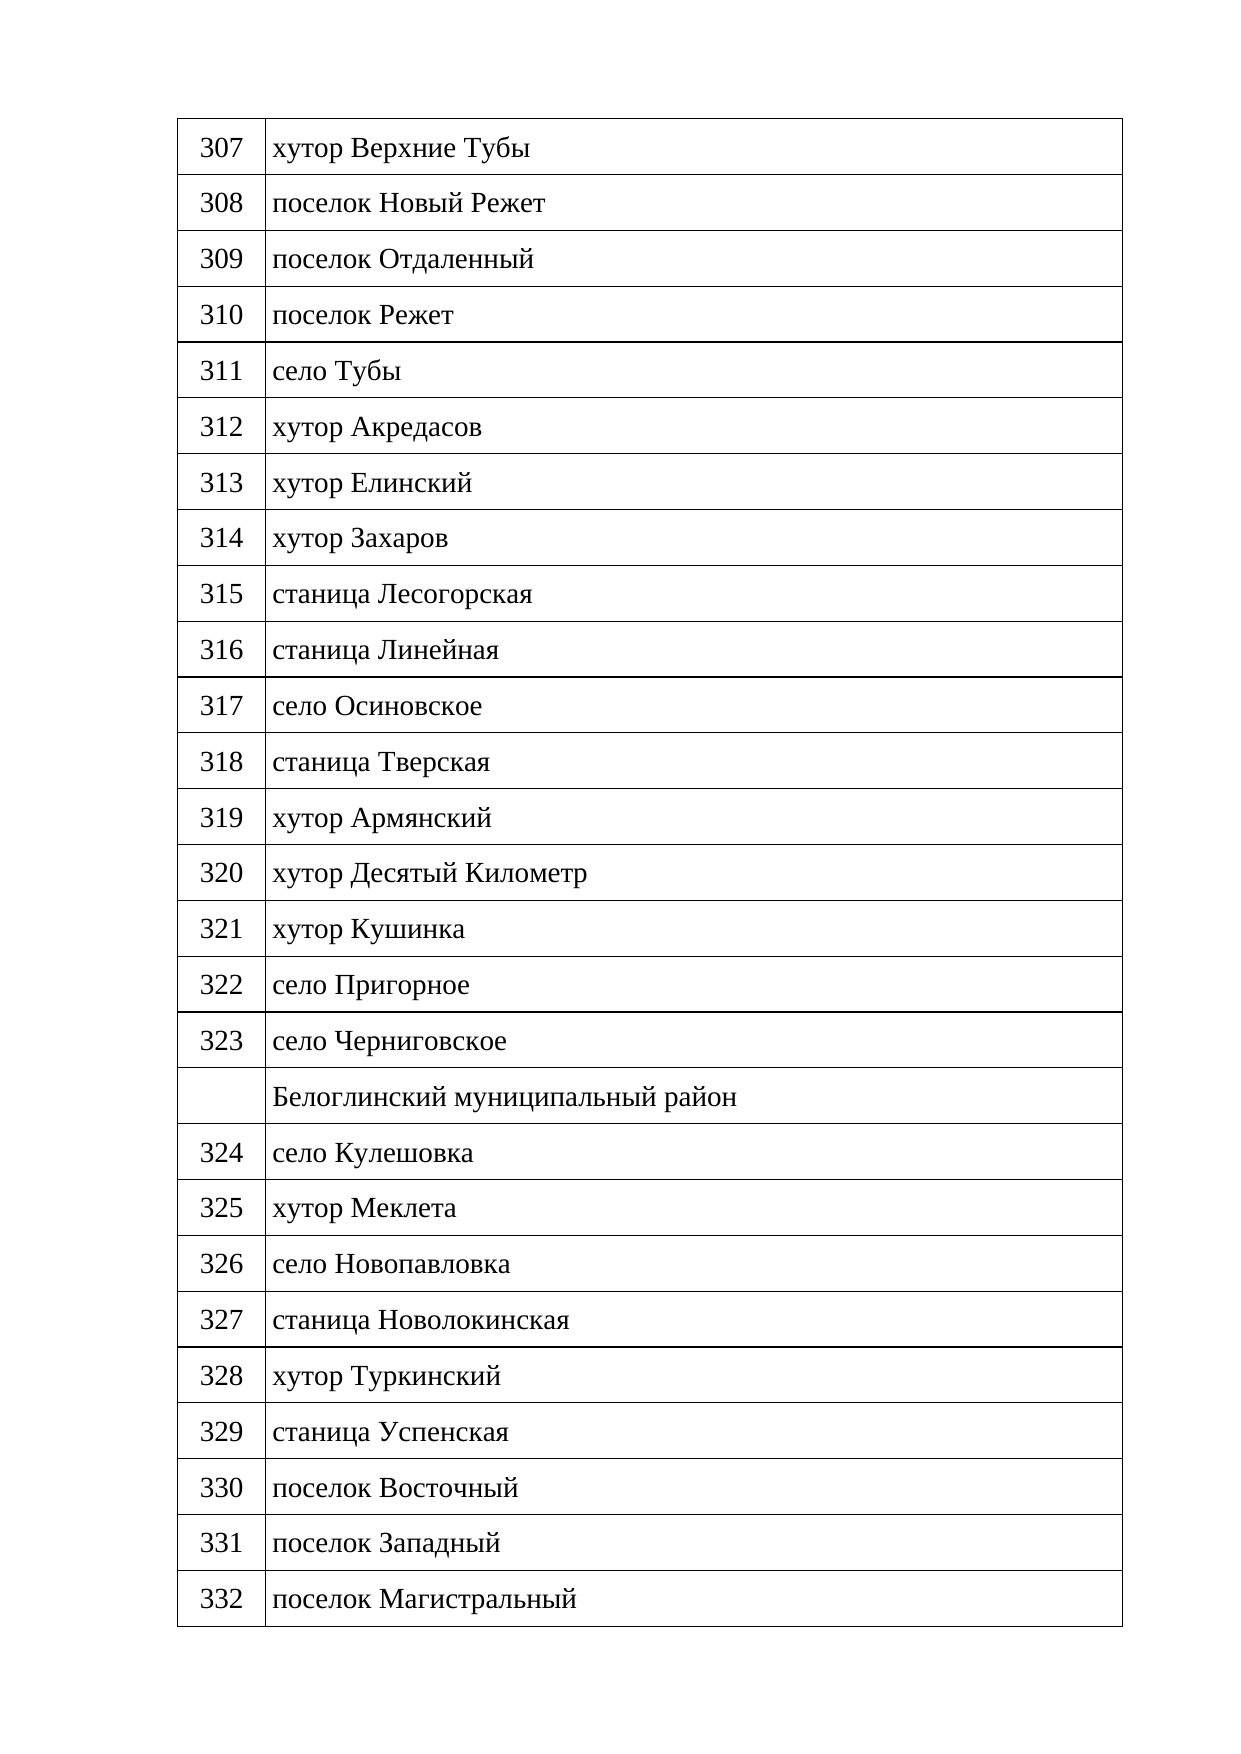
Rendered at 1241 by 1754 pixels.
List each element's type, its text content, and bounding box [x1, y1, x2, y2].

table_cell 331 [178, 1515, 265, 1570]
table_cell 321 [178, 901, 265, 956]
table_cell станица Тверская [266, 733, 1122, 788]
table_cell село Тубы [266, 343, 1122, 397]
table_cell село Пригорное [266, 957, 1122, 1011]
table_cell поселок Западный [266, 1515, 1122, 1570]
table_cell 313 [178, 454, 265, 509]
table_cell хутор Акредасов [266, 398, 1122, 453]
table_cell 322 [178, 957, 265, 1011]
table_cell 332 [178, 1571, 265, 1626]
table_cell [178, 1068, 265, 1123]
table_cell 324 [178, 1124, 265, 1179]
table_cell село Осиновское [266, 678, 1122, 732]
table_cell 320 [178, 845, 265, 900]
table_cell поселок Восточный [266, 1459, 1122, 1514]
table_cell хутор Елинский [266, 454, 1122, 509]
table_cell станица Линейная [266, 622, 1122, 676]
table_cell 307 [178, 119, 265, 174]
table_cell поселок Отдаленный [266, 231, 1122, 286]
table_cell 329 [178, 1403, 265, 1458]
table_cell хутор Туркинский [266, 1348, 1122, 1402]
table_cell 325 [178, 1180, 265, 1235]
table_cell хутор Захаров [266, 510, 1122, 565]
table_cell станица Успенская [266, 1403, 1122, 1458]
table_cell 314 [178, 510, 265, 565]
table_cell хутор Верхние Тубы [266, 119, 1122, 174]
table_cell поселок Режет [266, 287, 1122, 341]
table_cell 323 [178, 1013, 265, 1067]
table_cell 311 [178, 343, 265, 397]
table_cell станица Новолокинская [266, 1292, 1122, 1346]
table_cell 326 [178, 1236, 265, 1291]
table_cell Белоглинский муниципальный район [266, 1068, 1122, 1123]
table_cell 327 [178, 1292, 265, 1346]
table_cell хутор Кушинка [266, 901, 1122, 956]
table_cell 316 [178, 622, 265, 676]
table_cell 315 [178, 566, 265, 621]
table_cell 312 [178, 398, 265, 453]
table_cell 317 [178, 678, 265, 732]
table_cell 330 [178, 1459, 265, 1514]
table_cell 310 [178, 287, 265, 341]
table_cell поселок Магистральный [266, 1571, 1122, 1626]
table_cell 328 [178, 1348, 265, 1402]
table_cell хутор Армянский [266, 789, 1122, 844]
table_cell хутор Меклета [266, 1180, 1122, 1235]
table_cell село Новопавловка [266, 1236, 1122, 1291]
table_cell станица Лесогорская [266, 566, 1122, 621]
table_cell 308 [178, 175, 265, 230]
table_cell 309 [178, 231, 265, 286]
table_cell село Черниговское [266, 1013, 1122, 1067]
table_cell село Кулешовка [266, 1124, 1122, 1179]
table_cell поселок Новый Режет [266, 175, 1122, 230]
table_cell 318 [178, 733, 265, 788]
table_cell хутор Десятый Километр [266, 845, 1122, 900]
table_cell 319 [178, 789, 265, 844]
